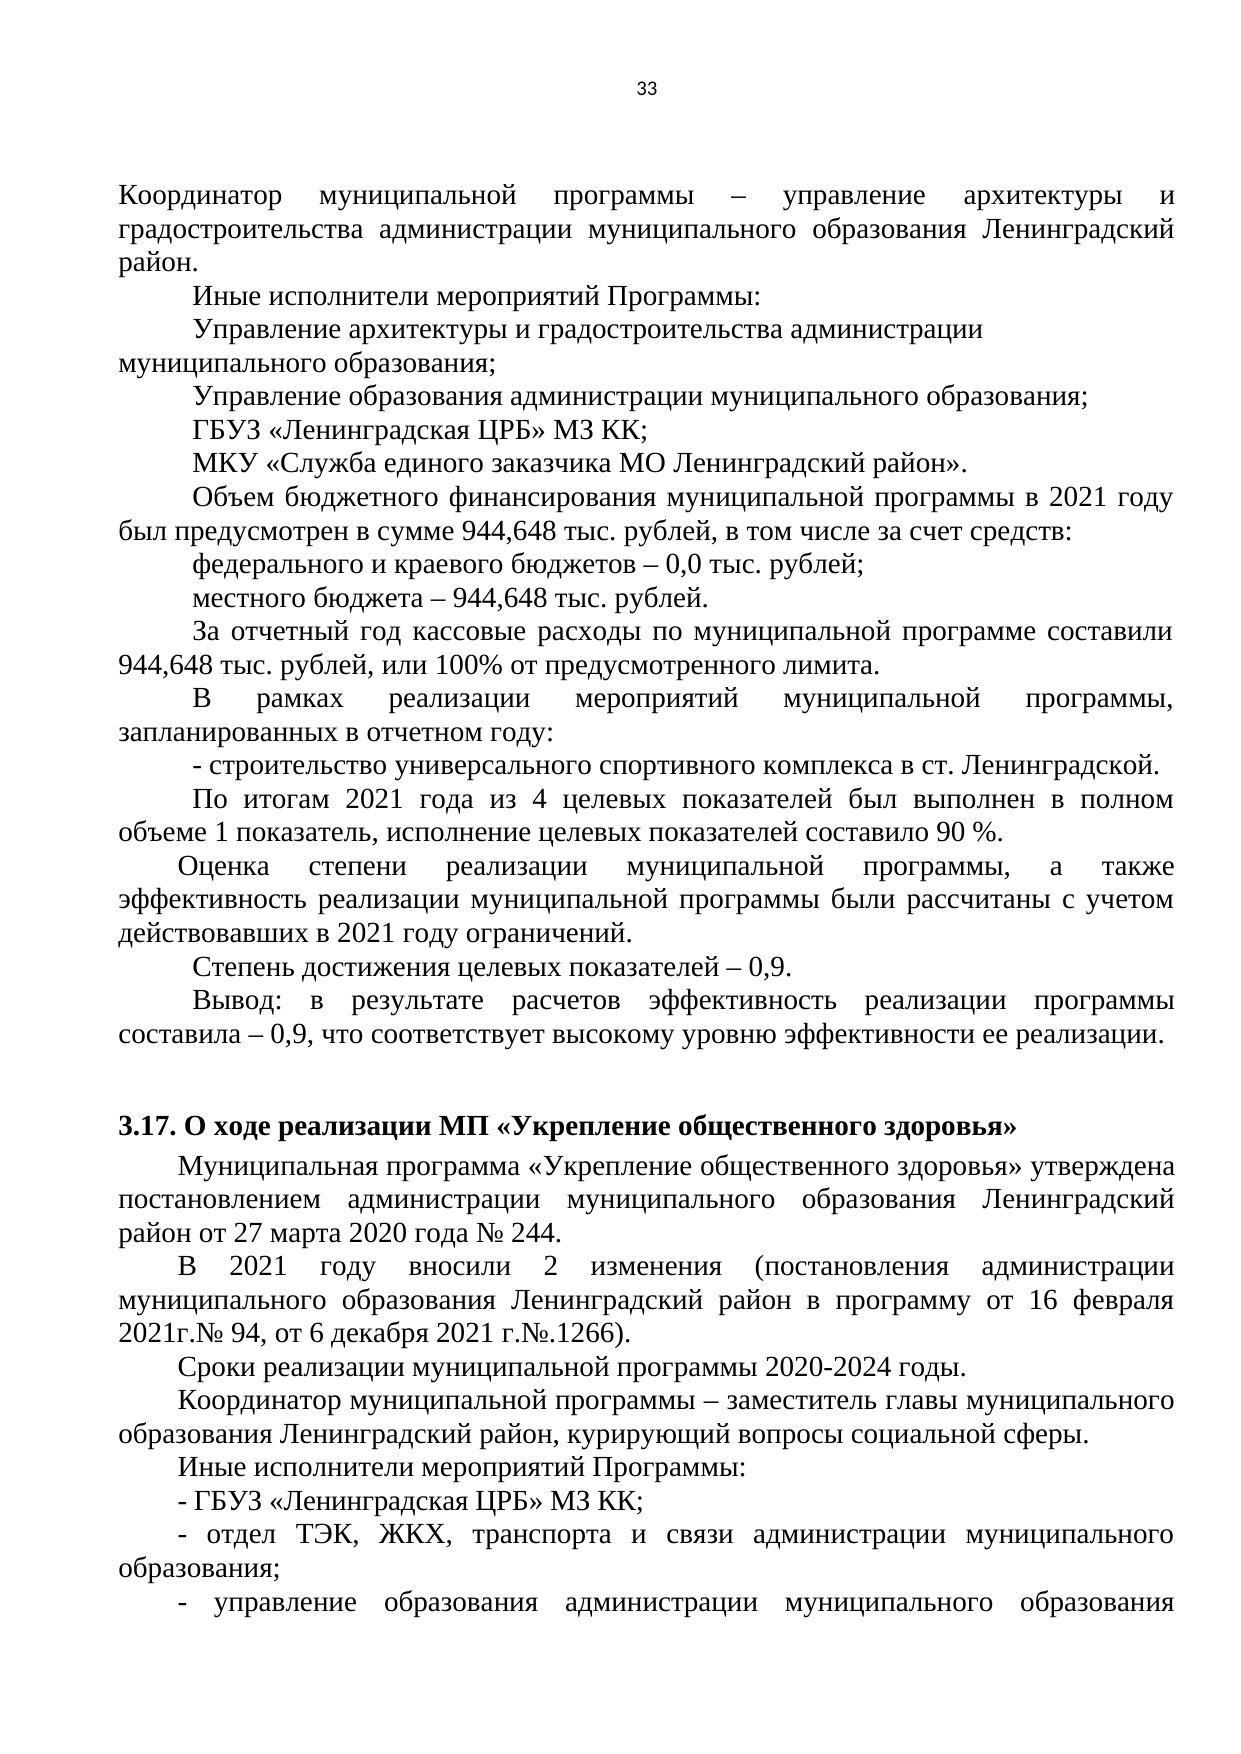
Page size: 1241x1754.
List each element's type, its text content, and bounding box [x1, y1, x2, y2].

subtitle Координатор муниципальной программы – управление архитектуры и градостроительства администрации муниципального образования Ленинградский район. [118, 177, 1175, 278]
text Муниципальная программа «Укрепление общественного здоровья» утверждена постановлением администрации муниципального образования Ленинградский район от 27 марта 2020 года № 244. [118, 1148, 1175, 1248]
text ГБУЗ «Ленинградская ЦРБ» МЗ КК; [118, 412, 1174, 446]
text Сроки реализации муниципальной программы 2020-2024 годы. [118, 1349, 1175, 1382]
text По итогам 2021 года из 4 целевых показателей был выполнен в полном объеме 1 показатель, исполнение целевых показателей составило 90 %. [118, 781, 1175, 848]
subtitle 3.17. О ходе реализации МП «Укрепление общественного здоровья» [118, 1108, 1175, 1141]
text Иные исполнители мероприятий Программы: [118, 1449, 1175, 1483]
text В 2021 году вносили 2 изменения (постановления администрации муниципального образования Ленинградский район в программу от 16 февраля 2021г.№ 94, от 6 декабря 2021 г.№.1266). [118, 1248, 1175, 1349]
text Координатор муниципальной программы – заместитель главы муниципального образования Ленинградский район, курирующий вопросы социальной сферы. [118, 1382, 1175, 1449]
text - строительство универсального спортивного комплекса в ст. Ленинградской. [118, 747, 1174, 781]
text МКУ «Служба единого заказчика МО Ленинградский район». [118, 446, 1174, 479]
text За отчетный год кассовые расходы по муниципальной программе составили 944,648 тыс. рублей, или 100% от предусмотренного лимита. [118, 613, 1174, 680]
text местного бюджета – 944,648 тыс. рублей. [118, 580, 1174, 613]
text Управление образования администрации муниципального образования; [118, 378, 1174, 412]
text Вывод: в результате расчетов эффективность реализации программы составила – 0,9, что соответствует высокому уровню эффективности ее реализации. [118, 982, 1175, 1049]
text В рамках реализации мероприятий муниципальной программы, запланированных в отчетном году: [118, 680, 1174, 747]
text Степень достижения целевых показателей – 0,9. [118, 949, 1175, 982]
text Управление архитектуры и градостроительства администрации муниципального образования; [118, 311, 1174, 378]
text Оценка степени реализации муниципальной программы, а также эффективность реализации муниципальной программы были рассчитаны с учетом действовавших в 2021 году ограничений. [118, 848, 1175, 949]
text - отдел ТЭК, ЖКХ, транспорта и связи администрации муниципального образования; [118, 1517, 1175, 1584]
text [118, 1584, 1175, 1617]
text Иные исполнители мероприятий Программы: [118, 278, 1174, 311]
text федерального и краевого бюджетов – 0,0 тыс. рублей; [118, 546, 1174, 580]
text - ГБУЗ «Ленинградская ЦРБ» МЗ КК; [118, 1483, 1175, 1517]
text Объем бюджетного финансирования муниципальной программы в 2021 году был предусмотрен в сумме 944,648 тыс. рублей, в том числе за счет средств: [118, 479, 1174, 546]
